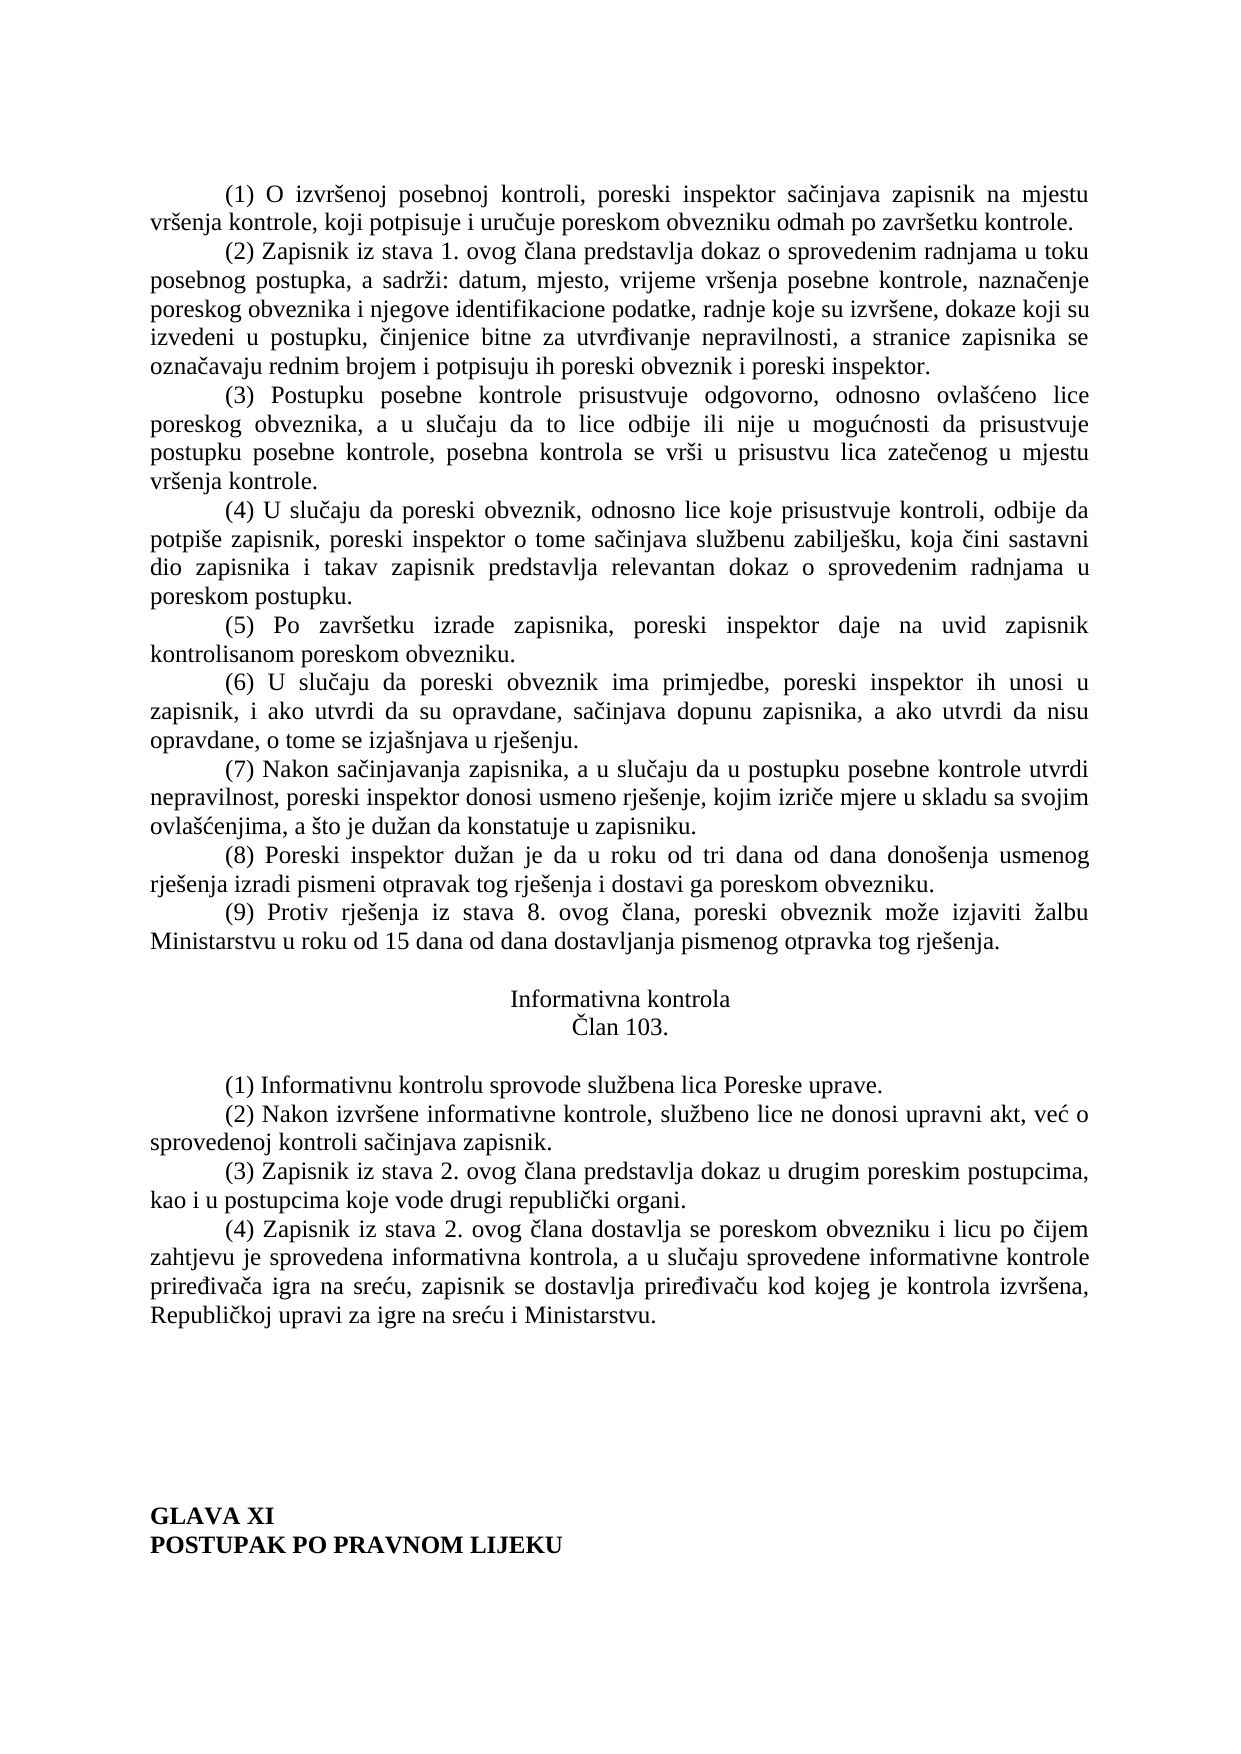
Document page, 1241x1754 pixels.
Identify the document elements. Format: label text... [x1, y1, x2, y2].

text (3) Postupku posebne kontrole prisustvuje odgovorno, odnosno ovlašćeno lice poreskog obveznika, a u slučaju da to lice odbije ili nije u mogućnosti da prisustvuje postupku posebne kontrole, posebna kontrola se vrši u prisustvu lica zatečenog u mjestu vršenja kontrole. [150, 380, 1090, 495]
text (4) Zapisnik iz stava 2. ovog člana dostavlja se poreskom obvezniku i licu po čijem zahtjevu je sprovedena informativna kontrola, a u slučaju sprovedene informativne kontrole priređivača igra na sreću, zapisnik se dostavlja priređivaču kod kojeg je kontrola izvršena, Republičkoj upravi za igre na sreću i Ministarstvu. [150, 1214, 1090, 1329]
text GLAVA XI [150, 1501, 1090, 1530]
text (2) Nakon izvršene informativne kontrole, službeno lice ne donosi upravni akt, već o sprovedenoj kontroli sačinjava zapisnik. [150, 1099, 1090, 1156]
text (9) Protiv rješenja iz stava 8. ovog člana, poreski obveznik može izjaviti žalbu Ministarstvu u roku od 15 dana od dana dostavljanja pismenog otpravka tog rješenja. [150, 897, 1090, 955]
text (5) Po završetku izrade zapisnika, poreski inspektor daje na uvid zapisnik kontrolisanom poreskom obvezniku. [150, 610, 1090, 667]
text (2) Zapisnik iz stava 1. ovog člana predstavlja dokaz o sprovedenim radnjama u toku posebnog postupka, a sadrži: datum, mjesto, vrijeme vršenja posebne kontrole, naznačenje poreskog obveznika i njegove identifikacione podatke, radnje koje su izvršene, dokaze koji su izvedeni u postupku, činjenice bitne za utvrđivanje nepravilnosti, a stranice zapisnika se označavaju rednim brojem i potpisuju ih poreski obveznik i poreski inspektor. [150, 236, 1090, 380]
text (1) O izvršenoj posebnoj kontroli, poreski inspektor sačinjava zapisnik na mjestu vršenja kontrole, koji potpisuje i uručuje poreskom obvezniku odmah po završetku kontrole. [150, 179, 1090, 236]
text POSTUPAK PO PRAVNOM LIJEKU [150, 1530, 1090, 1559]
text (3) Zapisnik iz stava 2. ovog člana predstavlja dokaz u drugim poreskim postupcima, kao i u postupcima koje vode drugi republički organi. [150, 1156, 1090, 1214]
text (4) U slučaju da poreski obveznik, odnosno lice koje prisustvuje kontroli, odbije da potpiše zapisnik, poreski inspektor o tome sačinjava službenu zabilješku, koja čini sastavni dio zapisnika i takav zapisnik predstavlja relevantan dokaz o sprovedenim radnjama u poreskom postupku. [150, 495, 1090, 610]
text (8) Poreski inspektor dužan je da u roku od tri dana od dana donošenja usmenog rješenja izradi pismeni otpravak tog rješenja i dostavi ga poreskom obvezniku. [150, 840, 1090, 897]
text (7) Nakon sačinjavanja zapisnika, a u slučaju da u postupku posebne kontrole utvrdi nepravilnost, poreski inspektor donosi usmeno rješenje, kojim izriče mjere u skladu sa svojim ovlašćenjima, a što je dužan da konstatuje u zapisniku. [150, 754, 1090, 840]
text (6) U slučaju da poreski obveznik ima primjedbe, poreski inspektor ih unosi u zapisnik, i ako utvrdi da su opravdane, sačinjava dopunu zapisnika, a ako utvrdi da nisu opravdane, o tome se izjašnjava u rješenju. [150, 667, 1090, 754]
text (1) Informativnu kontrolu sprovode službena lica Poreske uprave. [150, 1070, 1090, 1099]
text Informativna kontrola [150, 984, 1090, 1012]
text Član 103. [150, 1012, 1090, 1041]
